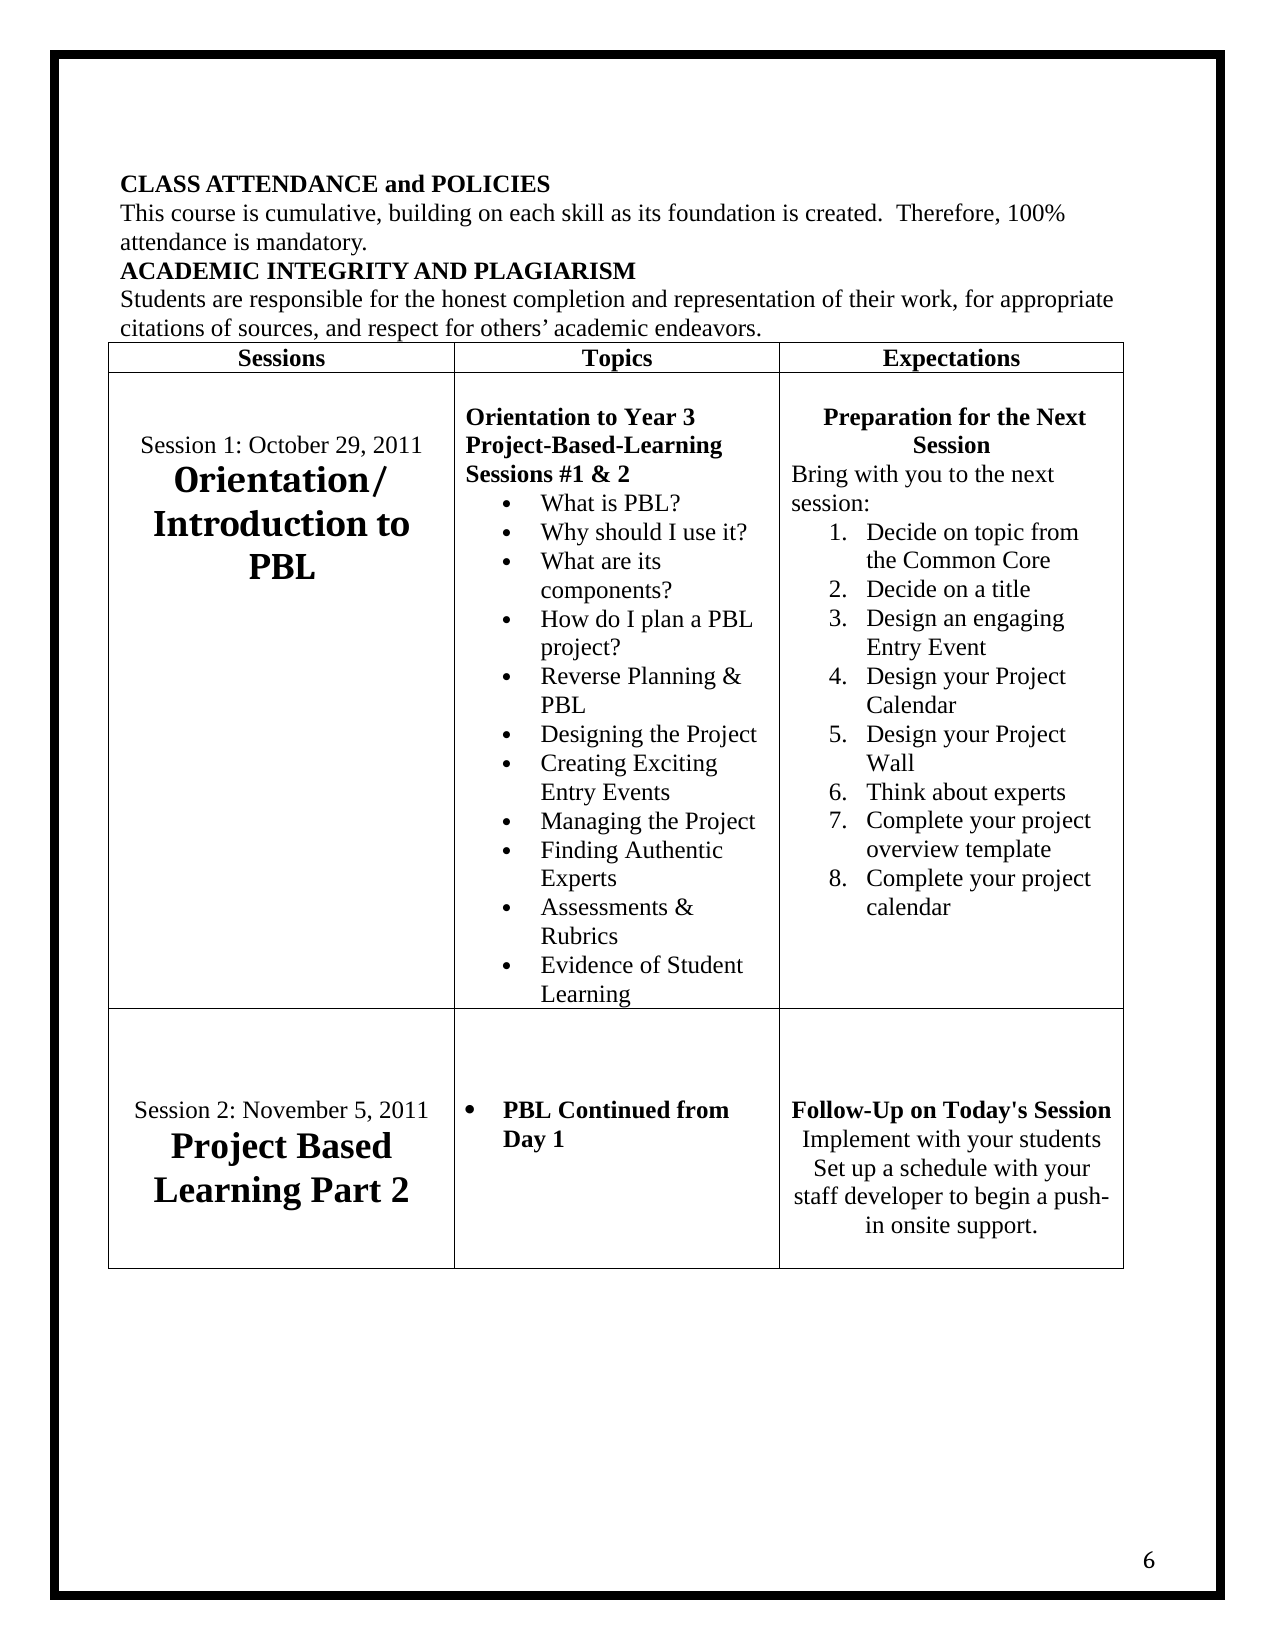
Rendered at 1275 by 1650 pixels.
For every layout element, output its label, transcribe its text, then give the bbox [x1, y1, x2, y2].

subtitle ACADEMIC INTEGRITY AND PLAGIARISM Students are responsible for the honest completion and representation of their work, for appropriate citations of sources, and respect for others’ academic endeavors. [120, 256, 1155, 342]
table_cell Session 1: October 29, 2011 Orientation/ Introduction to PBL [109, 373, 454, 1008]
table_cell Preparation for the Next Session Bring with you to the next session: Decide on topic from the Common Core Decide on a title Design an engaging Entry Event Design your Project Calendar Design your Project Wall Think about experts Complete your project overview template Complete your project calendar [780, 373, 1123, 1008]
table_cell Orientation to Year 3 Project-Based-Learning Sessions #1 & 2 What is PBL? Why should I use it? What are its components? How do I plan a PBL project? Reverse Planning & PBL Designing the Project Creating Exciting Entry Events Managing the Project Finding Authentic Experts Assessments & Rubrics Evidence of Student Learning [455, 373, 779, 1008]
table_header Expectations [780, 343, 1123, 372]
subtitle CLASS ATTENDANCE and POLICIES This course is cumulative, building on each skill as its foundation is created. Therefore, 100% attendance is mandatory. [120, 169, 1155, 256]
table_header Topics [455, 343, 779, 372]
table_cell Follow-Up on Today's Session Implement with your students Set up a schedule with your staff developer to begin a push-in onsite support. [780, 1009, 1123, 1268]
table_cell Session 2: November 5, 2011 Project Based Learning Part 2 [109, 1009, 454, 1268]
table_cell PBL Continued from Day 1 [455, 1009, 779, 1268]
table_header Sessions [109, 343, 454, 372]
